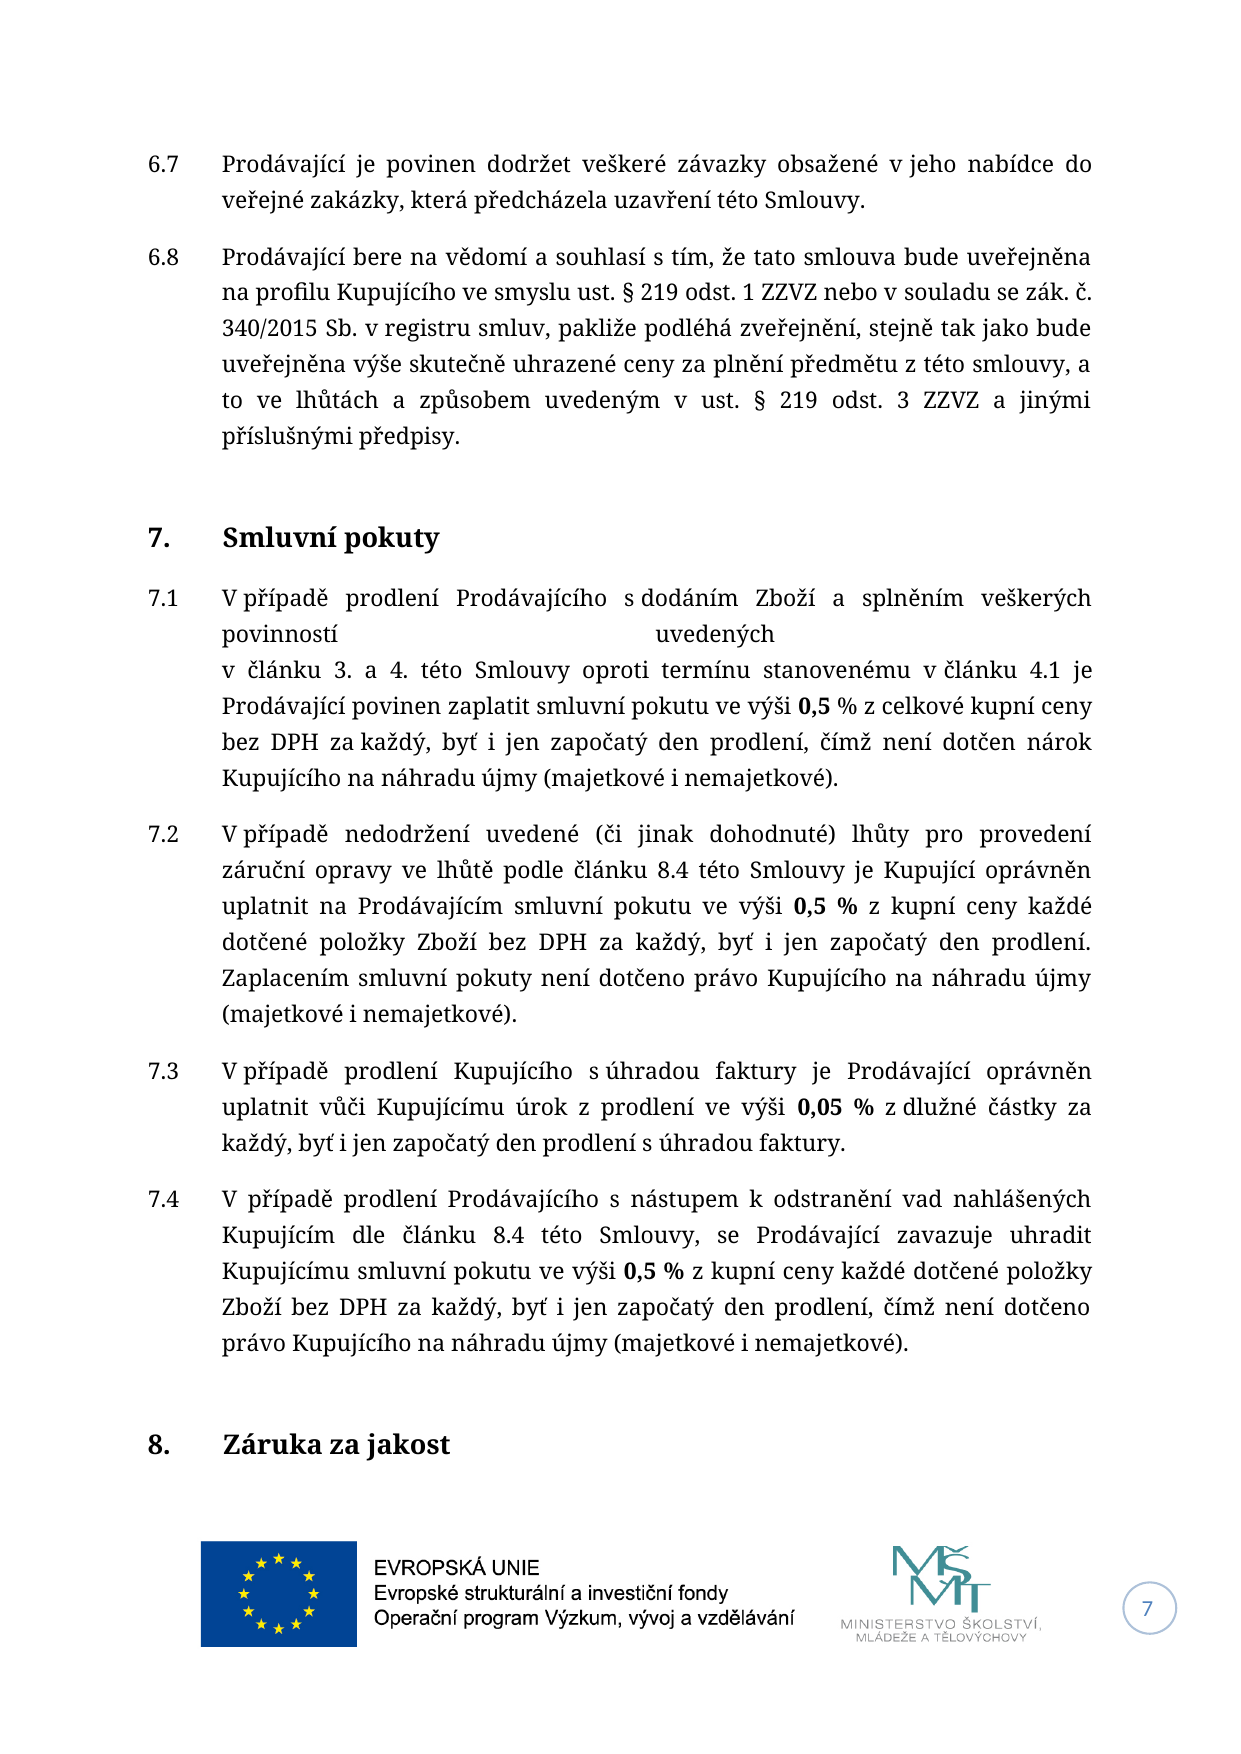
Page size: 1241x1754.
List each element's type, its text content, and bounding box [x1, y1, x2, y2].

list Záruka za jakost [148, 1426, 1092, 1462]
list Smluvní pokuty [148, 518, 1092, 555]
list V případě prodlení Prodávajícího s nástupem k odstranění vad nahlášených Kupujícím dle článku 8.4 této Smlouvy, se Prodávající zavazuje uhradit Kupujícímu smluvní pokutu ve výši 0,5 % z kupní ceny každé dotčené položky Zboží bez DPH za každý, byť i jen započatý den prodlení, čímž není dotčeno právo Kupujícího na náhradu újmy (majetkové i nemajetkové). [148, 1183, 1092, 1358]
list Prodávající je povinen dodržet veškeré závazky obsažené v jeho nabídce do veřejné zakázky, která předcházela uzavření této Smlouvy. [148, 148, 1092, 215]
list V případě nedodržení uvedené (či jinak dohodnuté) lhůty pro provedení záruční opravy ve lhůtě podle článku 8.4 této Smlouvy je Kupující oprávněn uplatnit na Prodávajícím smluvní pokutu ve výši 0,5 % z kupní ceny každé dotčené položky Zboží bez DPH za každý, byť i jen započatý den prodlení. Zaplacením smluvní pokuty není dotčeno právo Kupujícího na náhradu újmy (majetkové i nemajetkové). [148, 818, 1092, 1029]
list V případě prodlení Prodávajícího s dodáním Zboží a splněním veškerých povinností uvedených v článku 3. a 4. této Smlouvy oproti termínu stanovenému v článku 4.1 je Prodávající povinen zaplatit smluvní pokutu ve výši 0,5 % z celkové kupní ceny bez DPH za každý, byť i jen započatý den prodlení, čímž není dotčen nárok Kupujícího na náhradu újmy (majetkové i nemajetkové). [148, 582, 1092, 793]
picture [197, 1536, 1043, 1653]
list V případě prodlení Kupujícího s úhradou faktury je Prodávající oprávněn uplatnit vůči Kupujícímu úrok z prodlení ve výši 0,05 % z dlužné částky za každý, byť i jen započatý den prodlení s úhradou faktury. [148, 1055, 1092, 1158]
list Prodávající bere na vědomí a souhlasí s tím, že tato smlouva bude uveřejněna na profilu Kupujícího ve smyslu ust. § 219 odst. 1 ZZVZ nebo v souladu se zák. č. 340/2015 Sb. v registru smluv, pakliže podléhá zveřejnění, stejně tak jako bude uveřejněna výše skutečně uhrazené ceny za plnění předmětu z této smlouvy, a to ve lhůtách a způsobem uvedeným v ust. § 219 odst. 3 ZZVZ a jinými příslušnými předpisy. [148, 240, 1092, 451]
